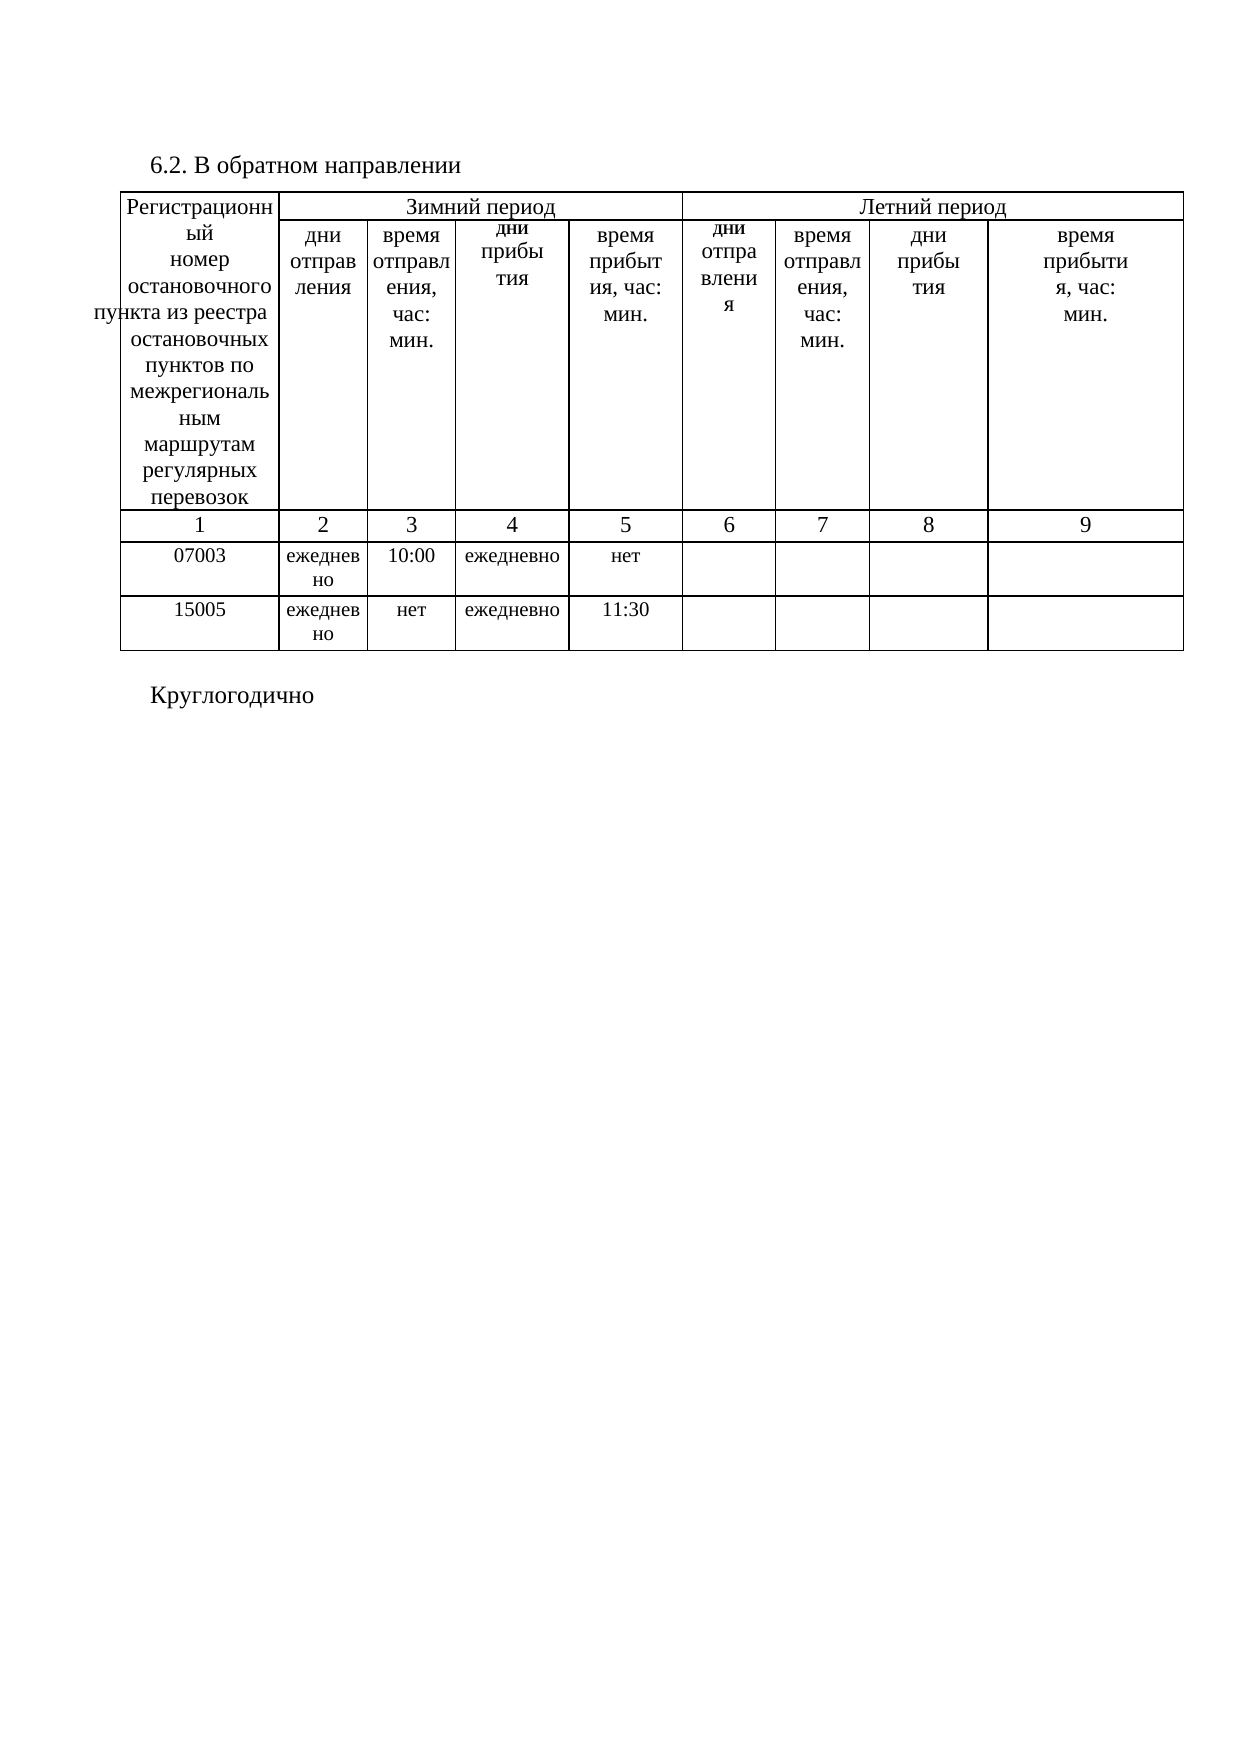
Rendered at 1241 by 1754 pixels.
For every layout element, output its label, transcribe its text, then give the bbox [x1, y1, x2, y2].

table_cell 2 [280, 511, 367, 541]
table_cell 5 [570, 511, 682, 541]
table_cell [989, 597, 1183, 650]
table_cell ежедневно [456, 543, 568, 595]
table_cell [870, 543, 987, 595]
table_cell 11:30 [570, 597, 682, 650]
table_cell 4 [456, 511, 568, 541]
table_cell [776, 597, 869, 650]
table_cell 7 [776, 511, 869, 541]
table_cell время отправл ения, час: мин. [776, 221, 869, 509]
table_cell [683, 543, 775, 595]
table_cell 3 [368, 511, 455, 541]
table_cell ежедневно [280, 597, 367, 650]
table_cell время прибыт ия, час: мин. [570, 221, 682, 509]
table_header Зимний период [280, 193, 682, 219]
table_cell 1 [121, 511, 278, 541]
table_cell дни отправ ления [280, 221, 367, 509]
table_cell 07003 [121, 543, 278, 595]
table_cell нет [570, 543, 682, 595]
table_cell 10:00 [368, 543, 455, 595]
table_cell нет [368, 597, 455, 650]
table_cell [776, 543, 869, 595]
table_header Летний период [683, 193, 1183, 219]
table_cell дни прибы тия [870, 221, 987, 509]
table_cell ежедневно [456, 597, 568, 650]
table_header Регистрационный номер остановочного пункта из реестра остановочных пунктов по межрегиональным маршрутам регулярных перевозок [121, 193, 278, 509]
table_cell время отправл ения, час: мин. [368, 221, 455, 509]
table_cell время прибыти я, час: мин. [989, 221, 1183, 509]
table_cell 8 [870, 511, 987, 541]
table_cell 6 [683, 511, 775, 541]
text Круглогодично [150, 680, 1090, 709]
table_cell 15005 [121, 597, 278, 650]
table_cell ДНИ прибы тия [456, 221, 568, 509]
text 6.2. В обратном направлении [150, 150, 1090, 179]
table_cell [870, 597, 987, 650]
table_cell [989, 543, 1183, 595]
table_cell 9 [989, 511, 1183, 541]
table_cell ежедневно [280, 543, 367, 595]
table_cell [683, 597, 775, 650]
table_cell ДНИ отпра влени я [683, 221, 775, 509]
